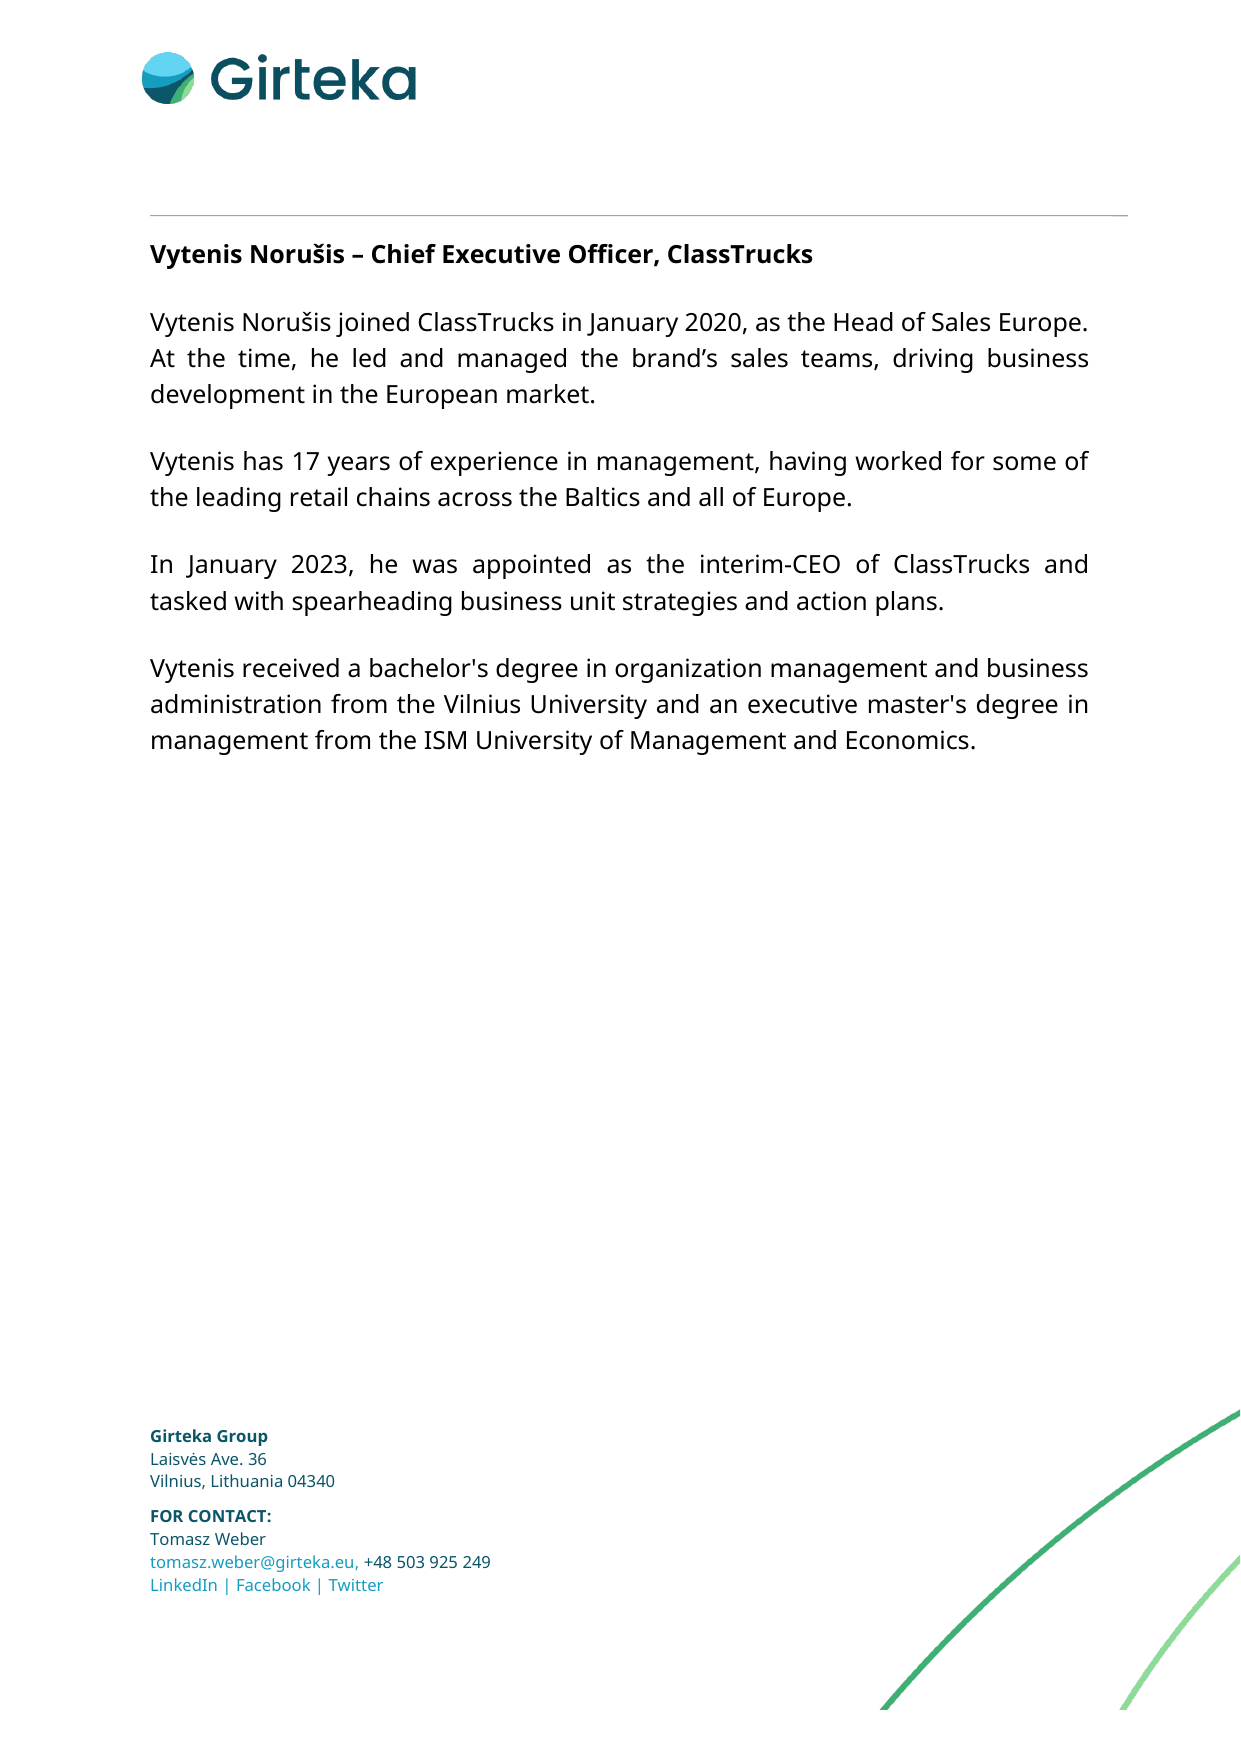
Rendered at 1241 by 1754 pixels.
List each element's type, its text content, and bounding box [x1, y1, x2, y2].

text Vytenis received a bachelor's degree in organization management and business administration from the Vilnius University and an executive master's degree in management from the ISM University of Management and Economics. [150, 650, 1090, 757]
picture [141, 52, 417, 104]
text Vytenis Norušis – Chief Executive Officer, ClassTrucks [150, 237, 1090, 271]
text Vytenis has 17 years of experience in management, having worked for some of the leading retail chains across the Baltics and all of Europe. [150, 444, 1090, 514]
text Vytenis Norušis joined ClassTrucks in January 2020, as the Head of Sales Europe. At the time, he led and managed the brand’s sales teams, driving business development in the European market. [150, 304, 1090, 411]
text In January 2023, he was appointed as the interim-CEO of ClassTrucks and tasked with spearheading business unit strategies and action plans. [150, 547, 1090, 617]
picture [879, 1408, 1241, 1710]
